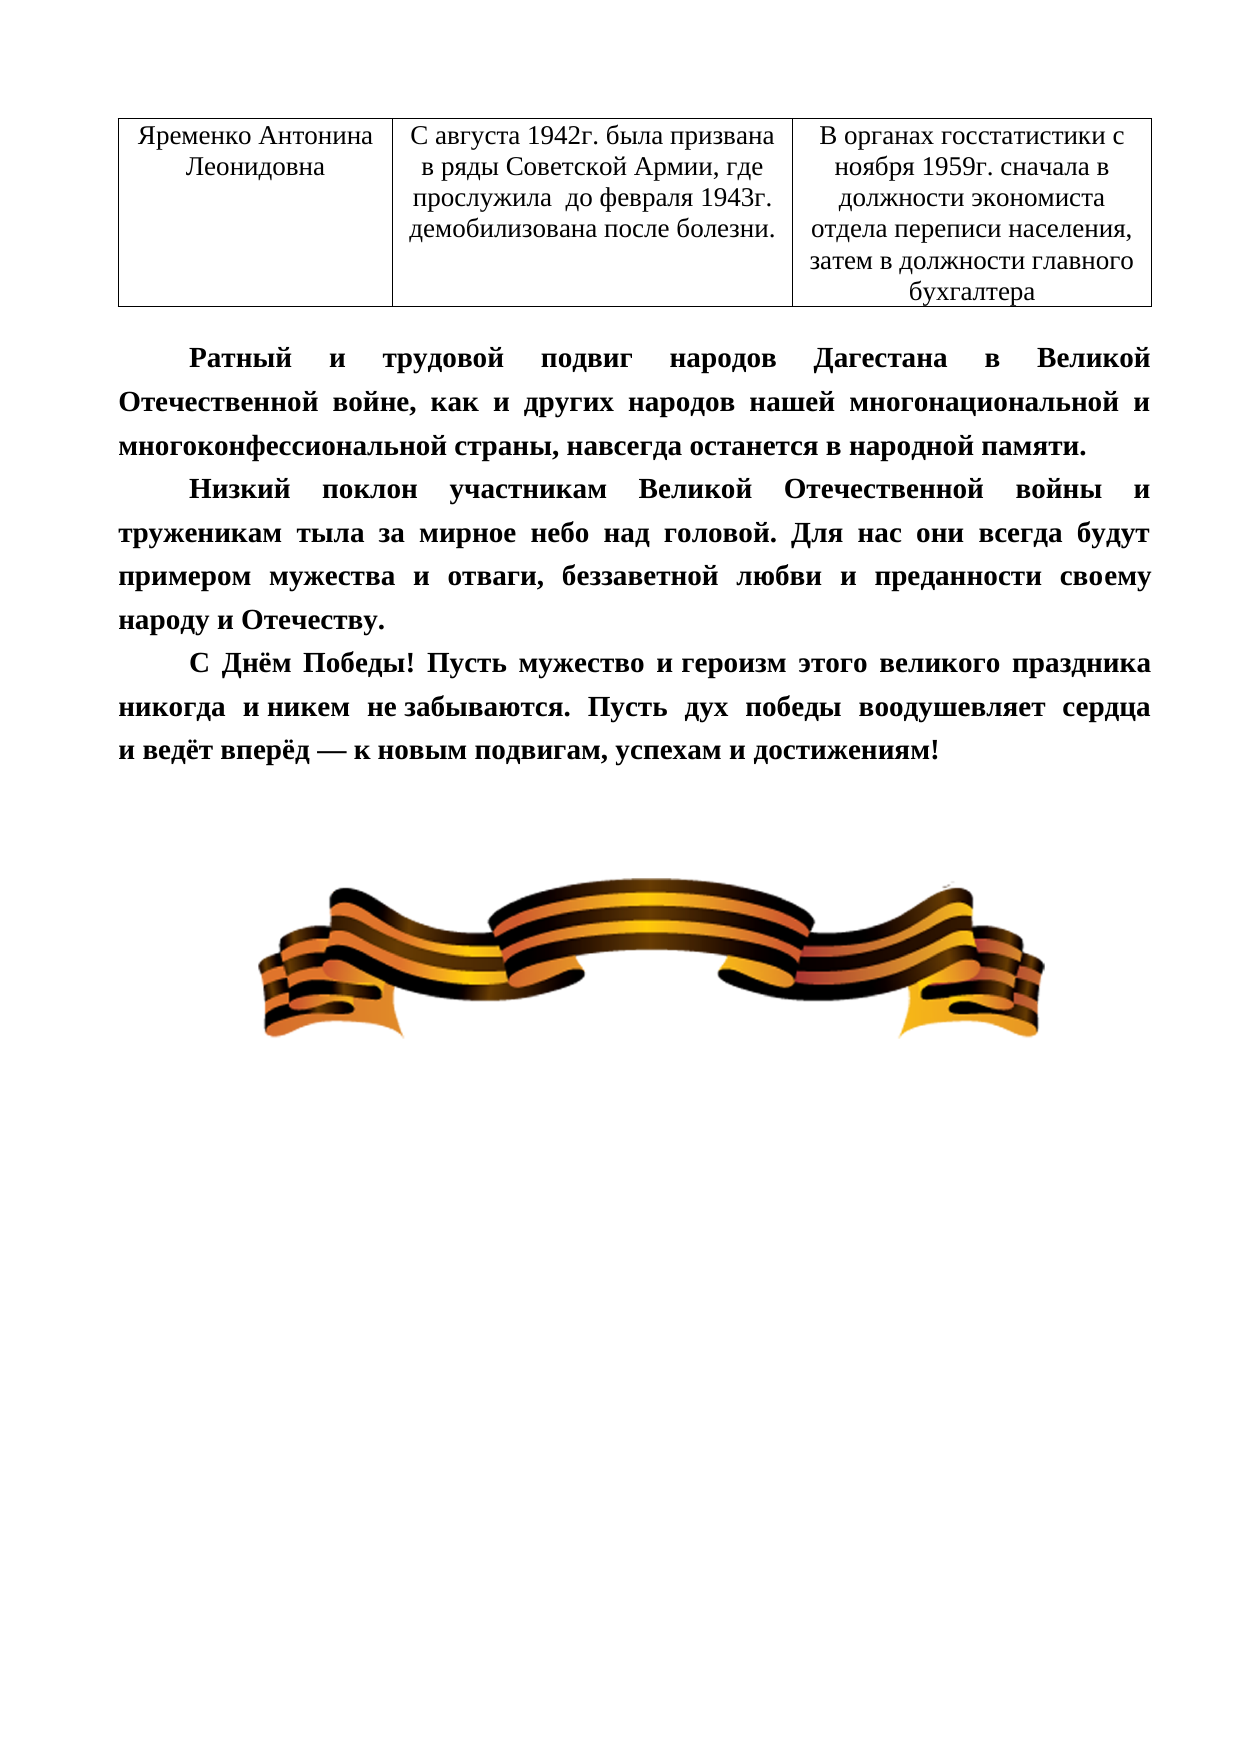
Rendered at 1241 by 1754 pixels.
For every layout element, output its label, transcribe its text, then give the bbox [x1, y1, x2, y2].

table_cell Яременко Антонина Леонидовна [119, 119, 392, 306]
text С Днём Победы! Пусть мужество и героизм этого великого праздника никогда и никем не забываются. Пусть дух победы воодушевляет сердца и ведёт вперёд — к новым подвигам, успехам и достижениям! [118, 645, 1152, 766]
picture [163, 776, 1107, 1120]
text Низкий поклон участникам Великой Отечественной войны и труженикам тыла за мирное небо над головой. Для нас они всегда будут примером мужества и отваги, беззаветной любви и преданности своему народу и Отечеству. [118, 471, 1152, 635]
table_cell С августа 1942г. была призвана в ряды Советской Армии, где прослужила до февраля 1943г. демобилизована после болезни. [393, 119, 792, 306]
text Ратный и трудовой подвиг народов Дагестана в Великой Отечественной войне, как и других народов нашей многонациональной и многоконфессиональной страны, навсегда останется в народной памяти. [118, 341, 1152, 461]
table_cell В органах госстатистики с ноября 1959г. сначала в должности экономиста отдела переписи населения, затем в должности главного бухгалтера [793, 119, 1151, 306]
